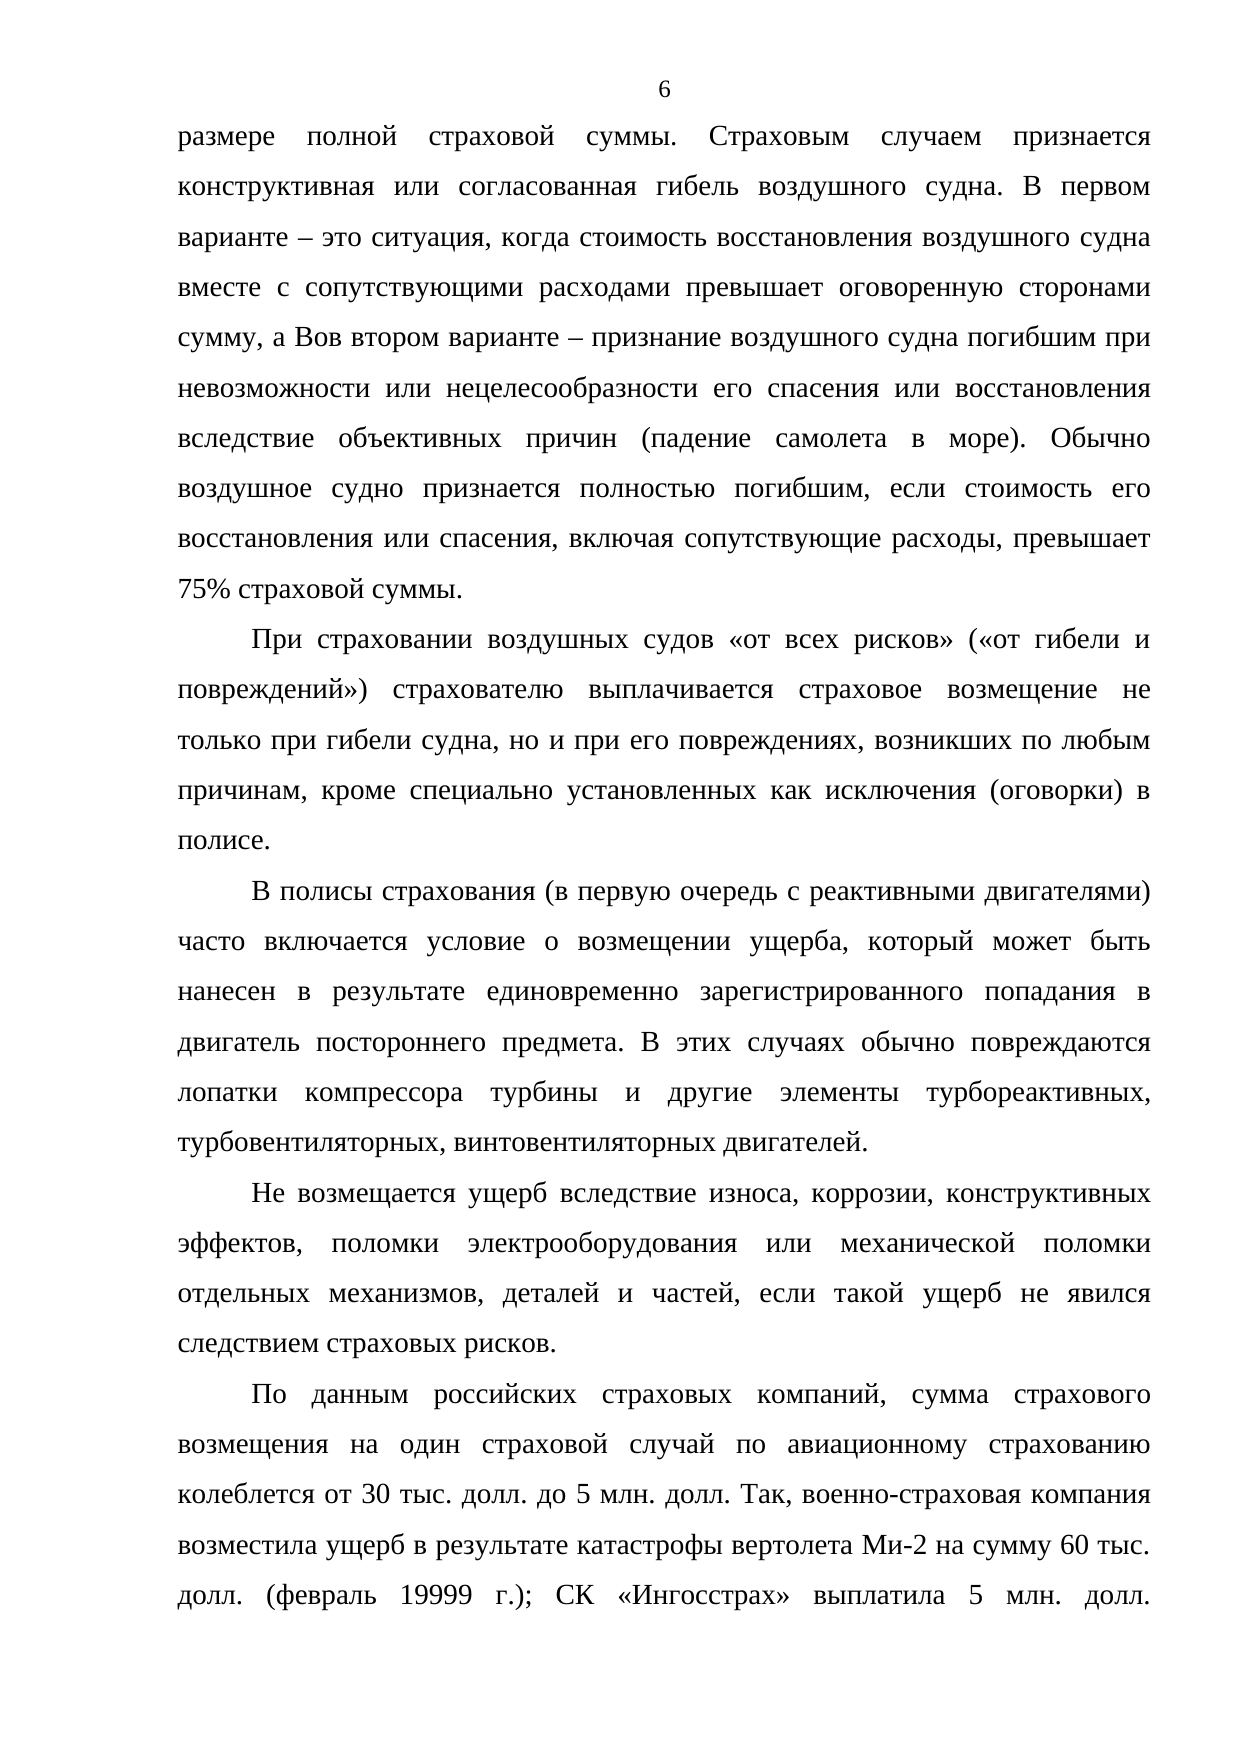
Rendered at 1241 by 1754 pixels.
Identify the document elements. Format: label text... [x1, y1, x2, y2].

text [177, 118, 1152, 604]
text При страховании воздушных судов «от всех рисков» («от гибели и повреждений») страхователю выплачивается страховое возмещение не только при гибели судна, но и при его повреждениях, возникших по любым причинам, кроме специально установленных как исключения (оговорки) в полисе. [177, 621, 1152, 856]
text В полисы страхования (в первую очередь с реактивными двигателями) часто включается условие о возмещении ущерба, который может быть нанесен в результате единовременно зарегистрированного попадания в двигатель постороннего предмета. В этих случаях обычно повреждаются лопатки компрессора турбины и другие элементы турбореактивных, турбовентиляторных, винтовентиляторных двигателей. [177, 873, 1152, 1158]
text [177, 1376, 1152, 1611]
text Не возмещается ущерб вследствие износа, коррозии, конструктивных эффектов, поломки электрооборудования или механической поломки отдельных механизмов, деталей и частей, если такой ущерб не явился следствием страховых рисков. [177, 1175, 1152, 1359]
